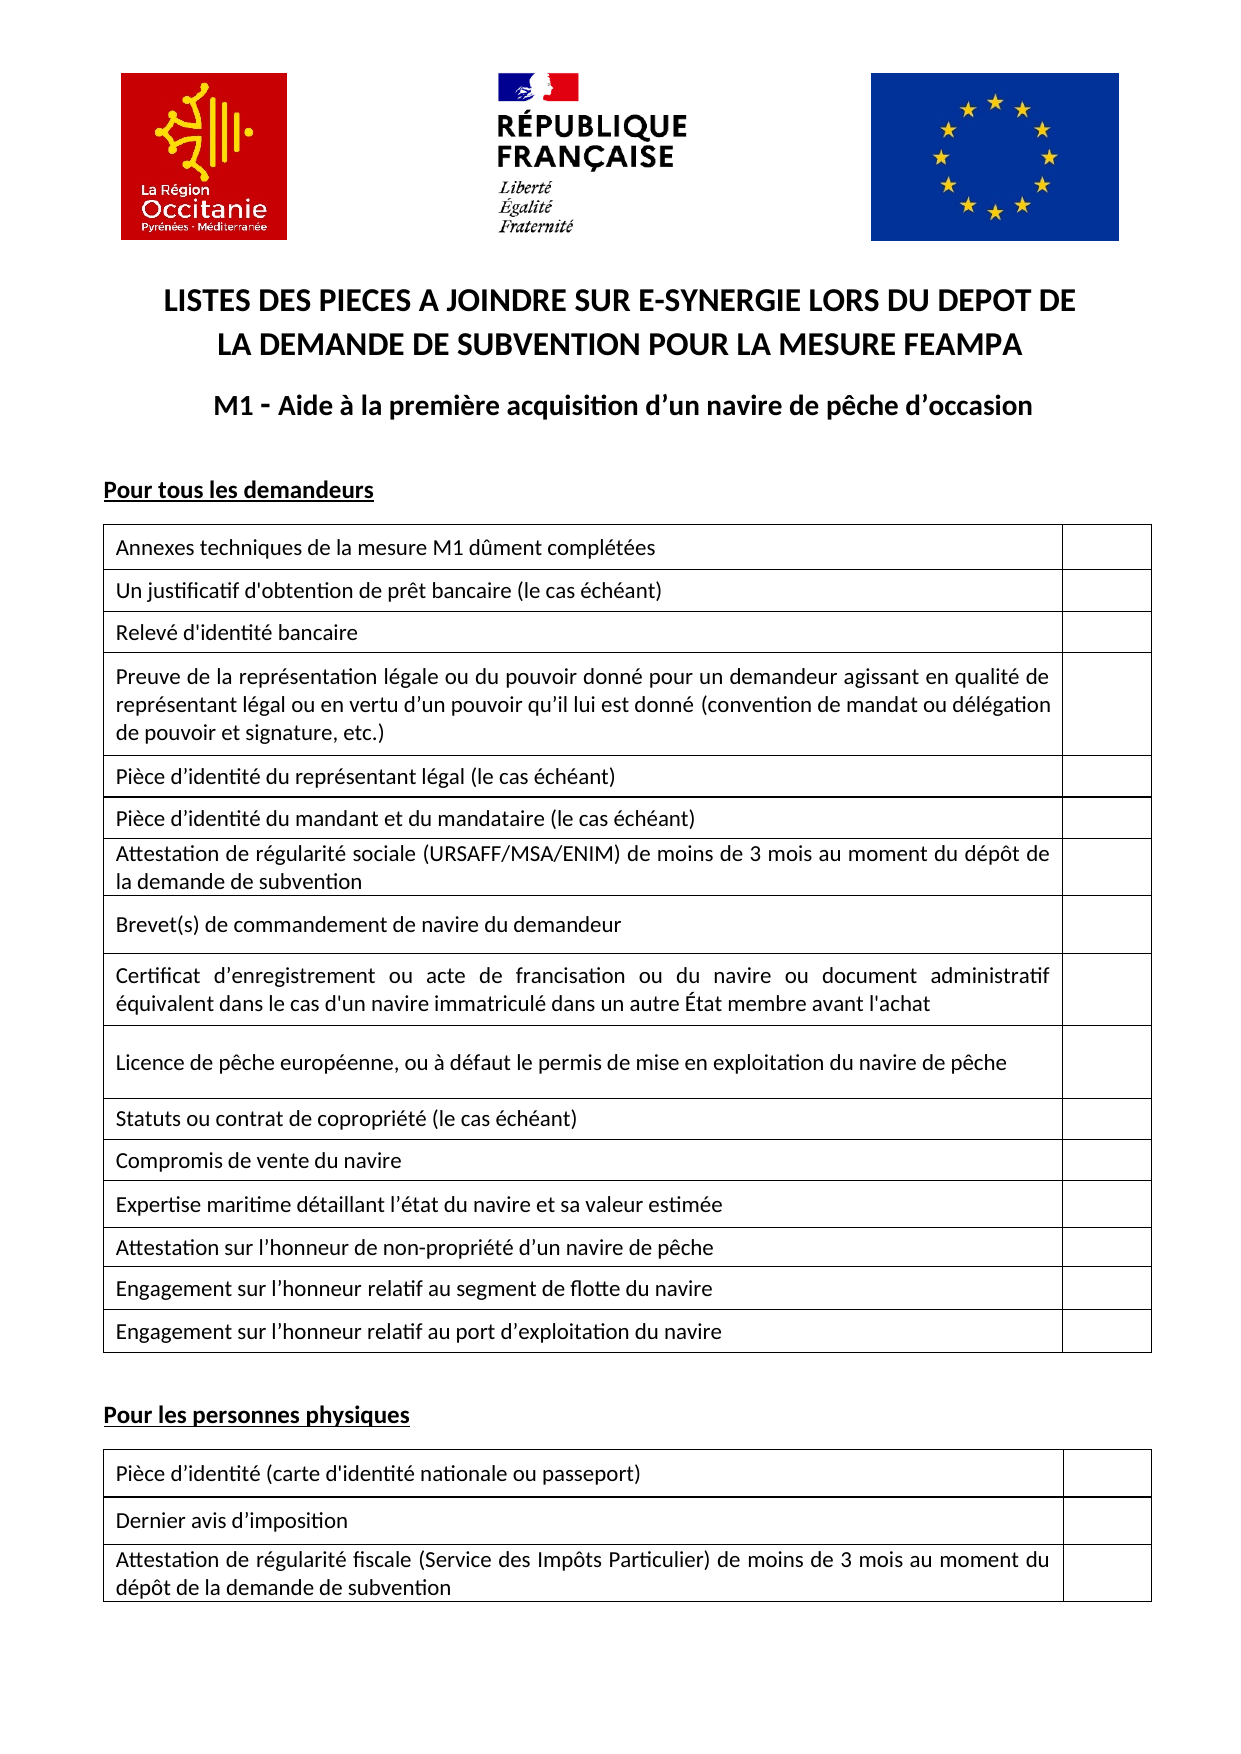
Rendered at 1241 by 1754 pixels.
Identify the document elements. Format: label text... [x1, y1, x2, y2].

table_header [1063, 525, 1151, 569]
table_cell [1063, 896, 1151, 953]
table_cell [1063, 954, 1151, 1025]
table_cell [1063, 1228, 1151, 1266]
picture [121, 73, 287, 240]
table_cell Statuts ou contrat de copropriété (le cas échéant) [104, 1099, 1062, 1139]
table_cell Relevé d'identité bancaire [104, 612, 1062, 652]
table_cell Pièce d’identité du mandant et du mandataire (le cas échéant) [104, 798, 1062, 838]
table_cell Attestation sur l’honneur de non-propriété d’un navire de pêche [104, 1228, 1062, 1266]
table_cell [1063, 798, 1151, 838]
table_cell Licence de pêche européenne, ou à défaut le permis de mise en exploitation du navire de pêche [104, 1026, 1062, 1097]
table_cell Un justificatif d'obtention de prêt bancaire (le cas échéant) [104, 570, 1062, 611]
picture [871, 73, 1119, 241]
table_header Pièce d’identité (carte d'identité nationale ou passeport) [104, 1450, 1063, 1496]
table_cell Brevet(s) de commandement de navire du demandeur [104, 896, 1062, 953]
table_header [1064, 1450, 1151, 1496]
picture [469, 45, 715, 260]
table_cell [1063, 570, 1151, 611]
table_cell [1063, 1267, 1151, 1309]
table_cell Expertise maritime détaillant l’état du navire et sa valeur estimée [104, 1181, 1062, 1227]
text Pour tous les demandeurs [103, 474, 1093, 505]
table_cell Attestation de régularité sociale (URSAFF/MSA/ENIM) de moins de 3 mois au moment du dépôt de la demande de subvention [104, 839, 1062, 895]
table_cell [1064, 1498, 1151, 1544]
table_cell Pièce d’identité du représentant légal (le cas échéant) [104, 756, 1062, 796]
table_cell Compromis de vente du navire [104, 1140, 1062, 1180]
table_header Annexes techniques de la mesure M1 dûment complétées [104, 525, 1062, 569]
table_cell [1063, 1026, 1151, 1097]
table_cell [1063, 1310, 1151, 1352]
table_cell [1063, 839, 1151, 895]
table_cell [1063, 1099, 1151, 1139]
table_cell [1063, 1181, 1151, 1227]
table_cell Dernier avis d’imposition [104, 1498, 1063, 1544]
table_cell [1063, 653, 1151, 755]
table_cell Engagement sur l’honneur relatif au segment de flotte du navire [104, 1267, 1062, 1309]
text M1 - Aide à la première acquisition d’un navire de pêche d’occasion [148, 383, 1093, 424]
table_cell Engagement sur l’honneur relatif au port d’exploitation du navire [104, 1310, 1062, 1352]
table_cell Preuve de la représentation légale ou du pouvoir donné pour un demandeur agissant en qualité de représentant légal ou en vertu d’un pouvoir qu’il lui est donné (convention de mandat ou délégation de pouvoir et signature, etc.) [104, 653, 1062, 755]
table_cell [1063, 756, 1151, 796]
table_cell Attestation de régularité fiscale (Service des Impôts Particulier) de moins de 3 mois au moment du dépôt de la demande de subvention [104, 1545, 1063, 1601]
text Pour les personnes physiques [103, 1399, 1093, 1430]
table_cell [1063, 1140, 1151, 1180]
text LISTES DES PIECES A JOINDRE SUR E-SYNERGIE LORS DU DEPOT DE LA DEMANDE DE SUBVENTION POUR LA MESURE FEAMPA [148, 279, 1093, 363]
table_cell Certificat d’enregistrement ou acte de francisation ou du navire ou document administratif équivalent dans le cas d'un navire immatriculé dans un autre État membre avant l'achat [104, 954, 1062, 1025]
table_cell [1063, 612, 1151, 652]
table_cell [1064, 1545, 1151, 1601]
